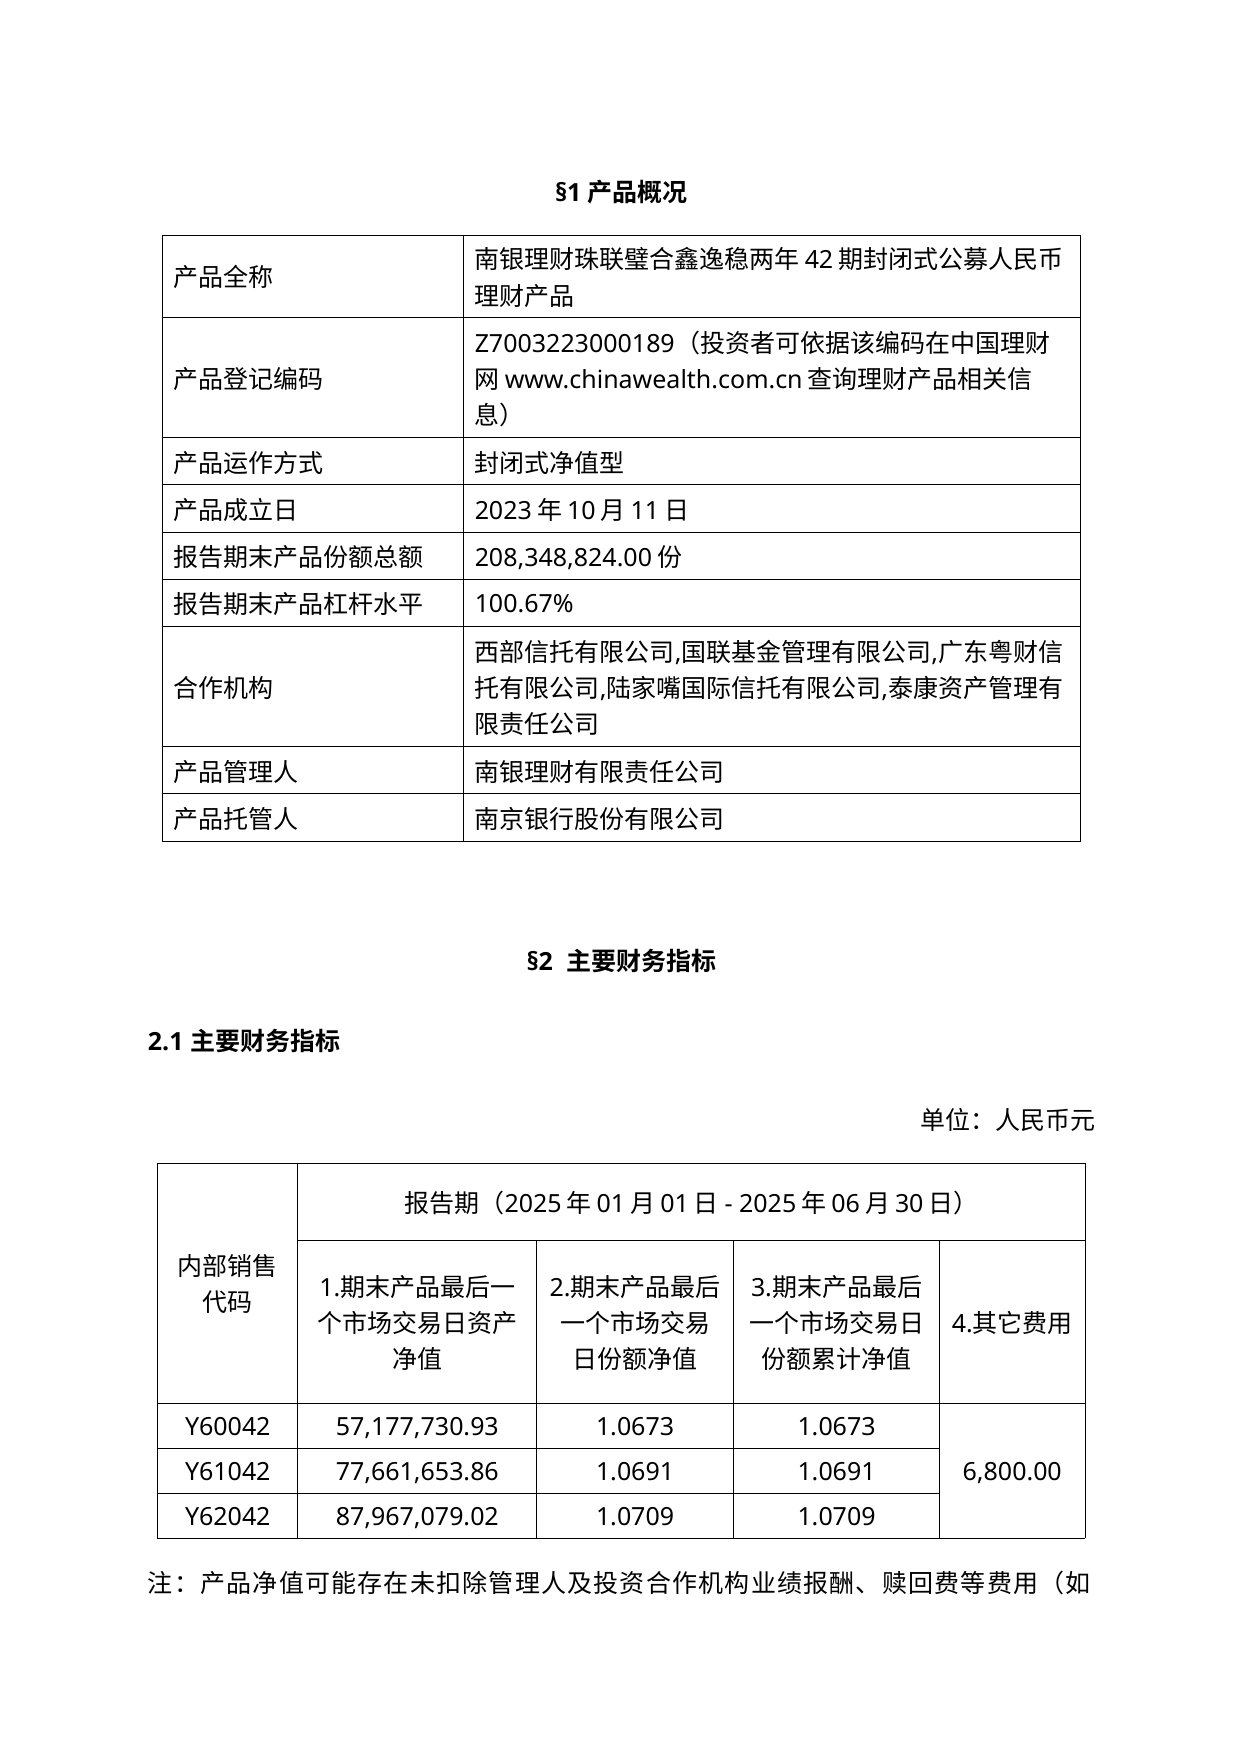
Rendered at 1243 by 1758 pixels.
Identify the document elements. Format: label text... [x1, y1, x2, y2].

table_cell 208,348,824.00份 [464, 533, 1080, 579]
table_cell Y61042 [158, 1449, 297, 1493]
table_cell 77,661,653.86 [298, 1449, 536, 1493]
table_cell 100.67% [464, 580, 1080, 626]
table_cell 1.0691 [734, 1449, 939, 1493]
table_cell 产品运作方式 [163, 438, 463, 484]
table_cell 报告期末产品杠杆水平 [163, 580, 463, 626]
table_cell 87,967,079.02 [298, 1494, 536, 1538]
table_cell 1.0709 [734, 1494, 939, 1538]
table_cell 西部信托有限公司,国联基金管理有限公司,广东粤财信托有限公司,陆家嘴国际信托有限公司,泰康资产管理有限责任公司 [464, 627, 1080, 746]
table_cell 2.期末产品最后一个市场交易日份额净值 [537, 1241, 733, 1403]
text §2 主要财务指标 [148, 942, 1094, 978]
table_cell 1.期末产品最后一个市场交易日资产净值 [298, 1241, 536, 1403]
table_cell 南银理财有限责任公司 [464, 747, 1080, 793]
table_cell 合作机构 [163, 627, 463, 746]
table_cell 产品托管人 [163, 794, 463, 841]
table_cell 产品成立日 [163, 485, 463, 532]
table_cell 产品管理人 [163, 747, 463, 793]
table_cell 6,800.00 [940, 1404, 1085, 1538]
table_cell 57,177,730.93 [298, 1404, 536, 1448]
text §1 产品概况 [148, 173, 1094, 209]
table_cell Y62042 [158, 1494, 297, 1538]
table_cell 南京银行股份有限公司 [464, 794, 1080, 841]
table_cell 1.0691 [537, 1449, 733, 1493]
table_cell 4.其它费用 [940, 1241, 1085, 1403]
table_header 产品全称 [163, 236, 463, 317]
text 2.1 主要财务指标 [148, 1021, 1094, 1057]
text 单位：人民币元 [148, 1101, 1094, 1137]
table_cell 1.0673 [734, 1404, 939, 1448]
table_cell Y60042 [158, 1404, 297, 1448]
table_header 内部销售代码 [158, 1164, 297, 1403]
table_cell 2023年10月11日 [464, 485, 1080, 532]
table_cell 1.0709 [537, 1494, 733, 1538]
table_header 报告期（2025年01月01日 - 2025年06月30日） [298, 1164, 1085, 1240]
table_header 南银理财珠联璧合鑫逸稳两年42期封闭式公募人民币理财产品 [464, 236, 1080, 317]
table_cell 封闭式净值型 [464, 438, 1080, 484]
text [148, 1563, 1094, 1599]
table_cell Z7003223000189（投资者可依据该编码在中国理财网www.chinawealth.com.cn查询理财产品相关信息） [464, 318, 1080, 437]
table_cell 1.0673 [537, 1404, 733, 1448]
table_cell 3.期末产品最后一个市场交易日份额累计净值 [734, 1241, 939, 1403]
table_cell 产品登记编码 [163, 318, 463, 437]
table_cell 报告期末产品份额总额 [163, 533, 463, 579]
